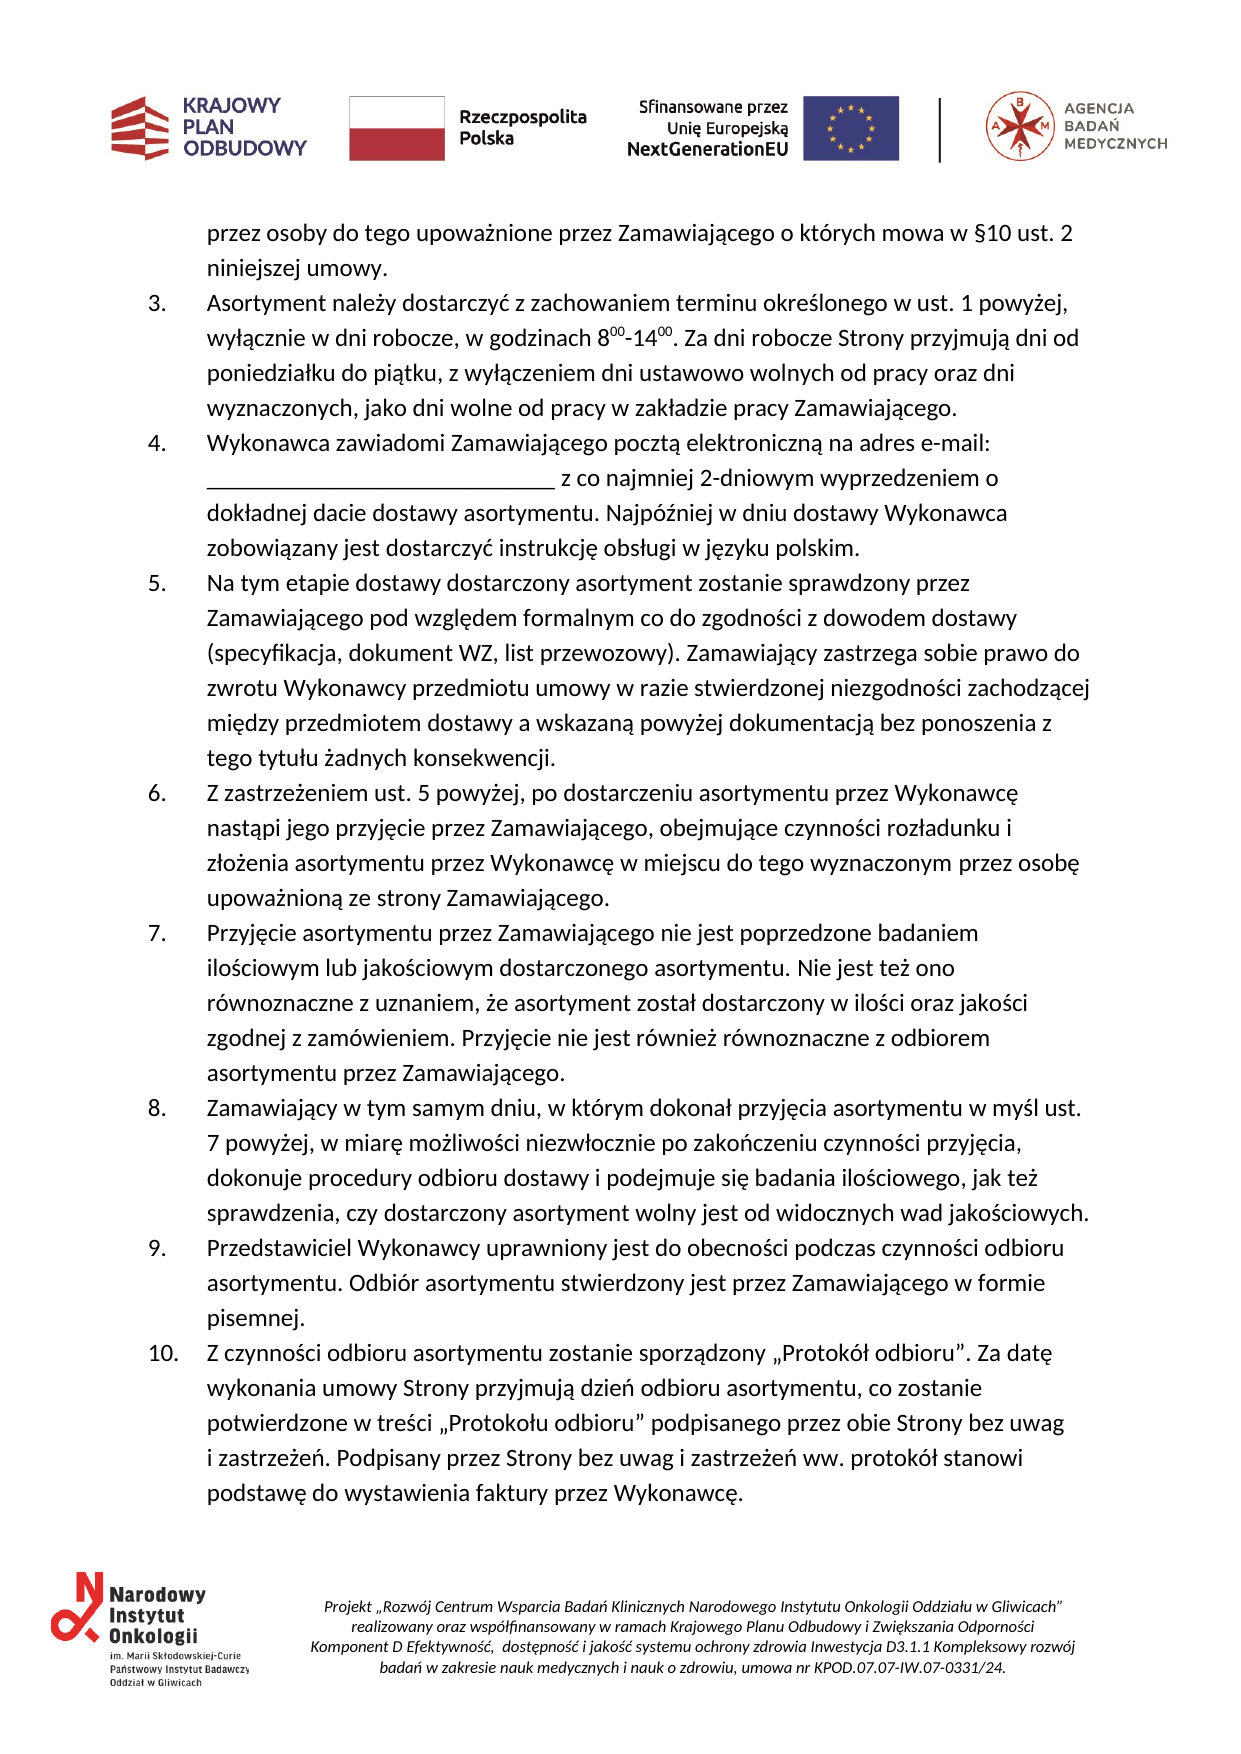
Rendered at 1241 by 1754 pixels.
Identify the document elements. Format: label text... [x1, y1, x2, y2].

list Z zastrzeżeniem ust. 5 powyżej, po dostarczeniu asortymentu przez Wykonawcę nastąpi jego przyjęcie przez Zamawiającego, obejmujące czynności rozładunku i złożenia asortymentu przez Wykonawcę w miejscu do tego wyznaczonym przez osobę upoważnioną ze strony Zamawiającego. [148, 777, 1093, 912]
picture [88, 65, 1220, 193]
list Zamawiający w tym samym dniu, w którym dokonał przyjęcia asortymentu w myśl ust. 7 powyżej, w miarę możliwości niezwłocznie po zakończeniu czynności przyjęcia, dokonuje procedury odbioru dostawy i podejmuje się badania ilościowego, jak też sprawdzenia, czy dostarczony asortyment wolny jest od widocznych wad jakościowych. [148, 1092, 1093, 1227]
list Na tym etapie dostawy dostarczony asortyment zostanie sprawdzony przez Zamawiającego pod względem formalnym co do zgodności z dowodem dostawy (specyfikacja, dokument WZ, list przewozowy). Zamawiający zastrzega sobie prawo do zwrotu Wykonawcy przedmiotu umowy w razie stwierdzonej niezgodności zachodzącej między przedmiotem dostawy a wskazaną powyżej dokumentacją bez ponoszenia z tego tytułu żadnych konsekwencji. [148, 567, 1093, 772]
list Przyjęcie asortymentu przez Zamawiającego nie jest poprzedzone badaniem ilościowym lub jakościowym dostarczonego asortymentu. Nie jest też ono równoznaczne z uznaniem, że asortyment został dostarczony w ilości oraz jakości zgodnej z zamówieniem. Przyjęcie nie jest również równoznaczne z odbiorem asortymentu przez Zamawiającego. [148, 917, 1093, 1087]
list Wykonawca zawiadomi Zamawiającego pocztą elektroniczną na adres e-mail: ____________________________ z co najmniej 2-dniowym wyprzedzeniem o dokładnej dacie dostawy asortymentu. Najpóźniej w dniu dostawy Wykonawca zobowiązany jest dostarczyć instrukcję obsługi w języku polskim. [148, 427, 1093, 562]
list Przedstawiciel Wykonawcy uprawniony jest do obecności podczas czynności odbioru asortymentu. Odbiór asortymentu stwierdzony jest przez Zamawiającego w formie pisemnej. [148, 1232, 1093, 1332]
picture [50, 1572, 249, 1686]
list Asortyment należy dostarczyć z zachowaniem terminu określonego w ust. 1 powyżej, wyłącznie w dni robocze, w godzinach 800-1400. Za dni robocze Strony przyjmują dni od poniedziałku do piątku, z wyłączeniem dni ustawowo wolnych od pracy oraz dni wyznaczonych, jako dni wolne od pracy w zakładzie pracy Zamawiającego. [148, 287, 1093, 422]
list Z czynności odbioru asortymentu zostanie sporządzony „Protokół odbioru”. Za datę wykonania umowy Strony przyjmują dzień odbioru asortymentu, co zostanie potwierdzone w treści „Protokołu odbioru” podpisanego przez obie Strony bez uwag i zastrzeżeń. Podpisany przez Strony bez uwag i zastrzeżeń ww. protokół stanowi podstawę do wystawienia faktury przez Wykonawcę. [148, 1337, 1093, 1507]
